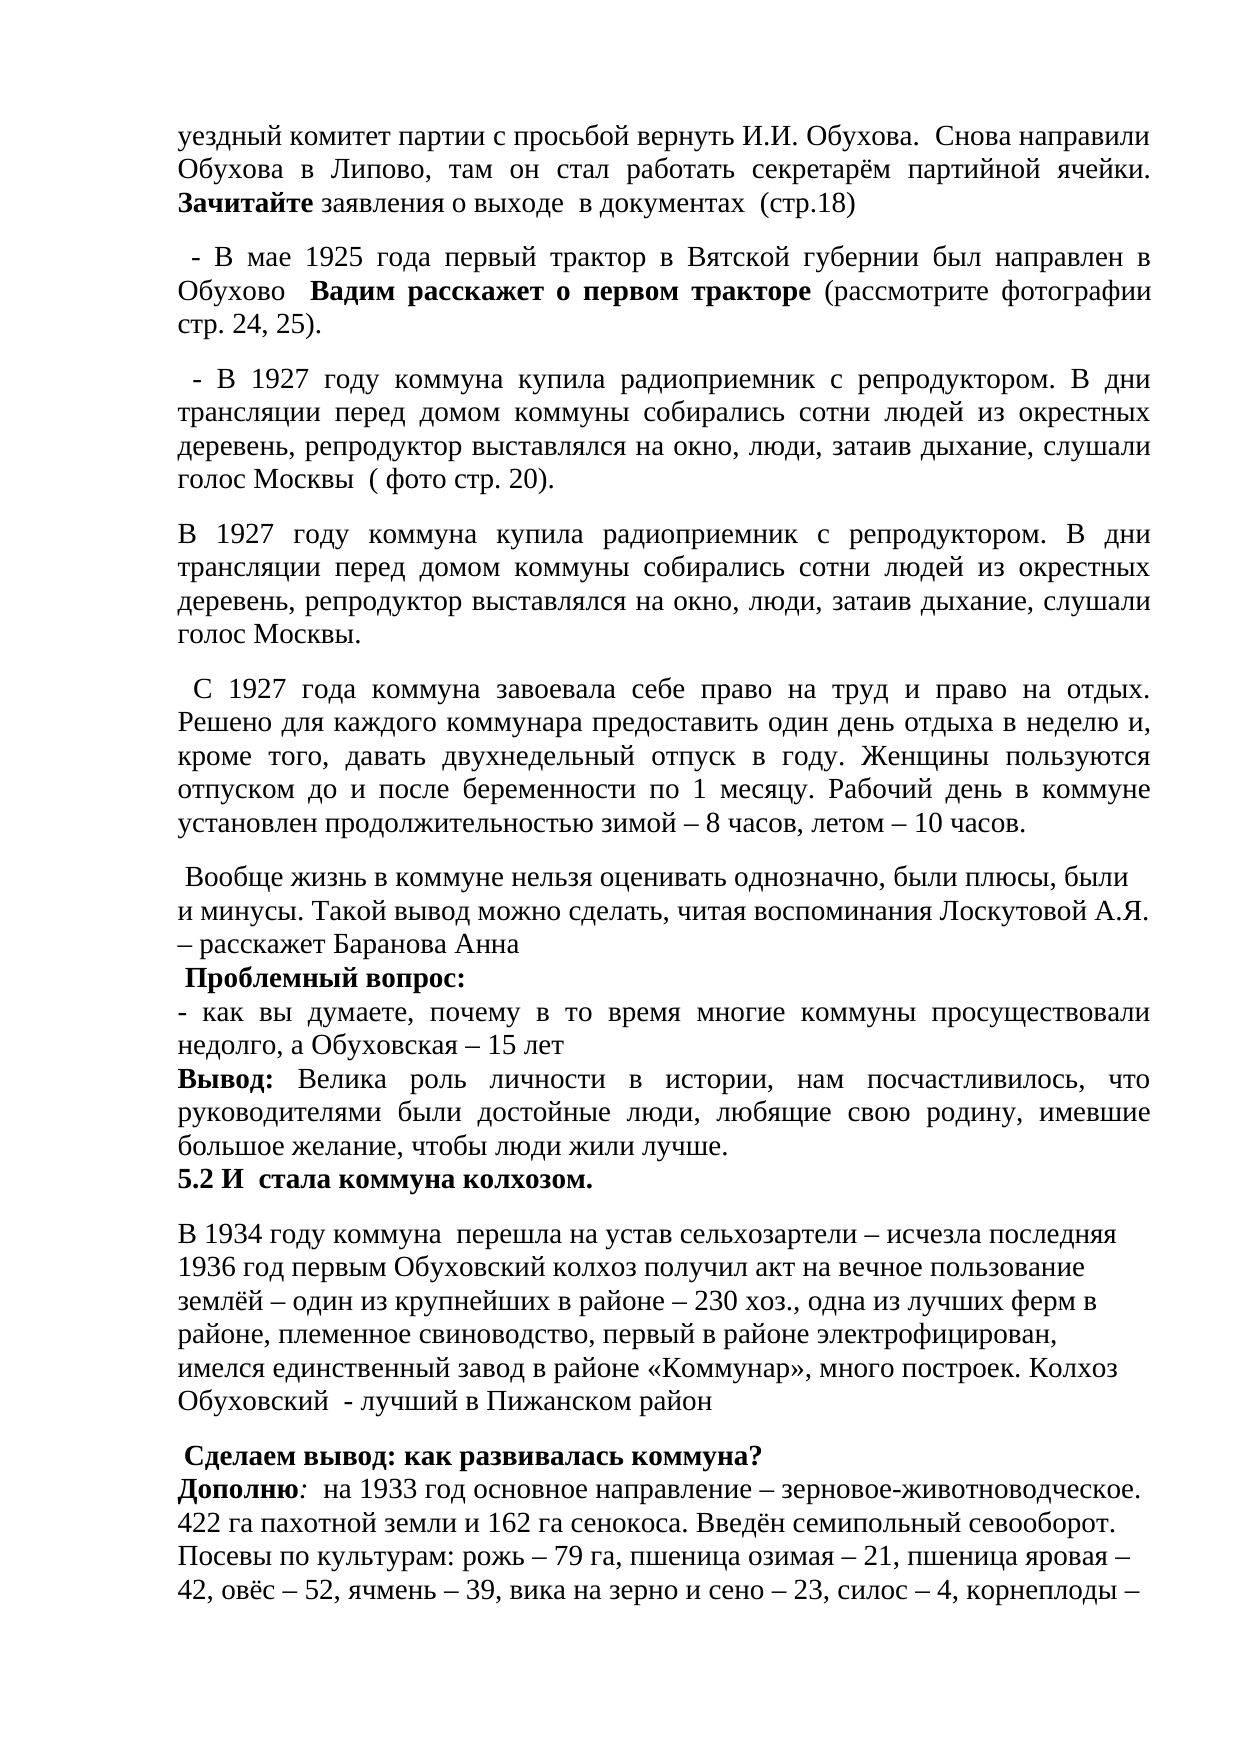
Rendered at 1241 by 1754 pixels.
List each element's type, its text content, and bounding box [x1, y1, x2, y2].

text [177, 1471, 1152, 1606]
text С 1927 года коммуна завоевала себе право на труд и право на отдых. Решено для каждого коммунара предоставить один день отдыха в неделю и, кроме того, давать двухнедельный отпуск в году. Женщины пользуются отпуском до и после беременности по 1 месяцу. Рабочий день в коммуне установлен продолжительностью зимой – 8 часов, летом – 10 часов. [177, 671, 1152, 839]
text В 1934 году коммуна перешла на устав сельхозартели – исчезла последняя 1936 год первым Обуховский колхоз получил акт на вечное пользование землёй – один из крупнейших в районе – 230 хоз., одна из лучших ферм в районе, племенное свиноводство, первый в районе электрофицирован, имелся единственный завод в районе «Коммунар», много построек. Колхоз Обуховский - лучший в Пижанском район [177, 1216, 1152, 1417]
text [177, 118, 1152, 219]
text - как вы думаете, почему в то время многие коммуны просуществовали недолго, а Обуховская – 15 лет [177, 994, 1152, 1061]
text Проблемный вопрос: [177, 960, 1152, 994]
text - В мае 1925 года первый трактор в Вятской губернии был направлен в Обухово Вадим расскажет о первом тракторе (рассмотрите фотографии стр. 24, 25). [177, 239, 1152, 340]
text В 1927 году коммуна купила радиоприемник с репродуктором. В дни трансляции перед домом коммуны собирались сотни людей из окрестных деревень, репродуктор выставлялся на окно, люди, затаив дыхание, слушали голос Москвы. [177, 516, 1152, 650]
text - В 1927 году коммуна купила радиоприемник с репродуктором. В дни трансляции перед домом коммуны собирались сотни людей из окрестных деревень, репродуктор выставлялся на окно, люди, затаив дыхание, слушали голос Москвы ( фото стр. 20). [177, 361, 1152, 495]
text Вообще жизнь в коммуне нельзя оценивать однозначно, были плюсы, были и минусы. Такой вывод можно сделать, читая воспоминания Лоскутовой А.Я. – расскажет Баранова Анна [177, 859, 1152, 960]
text Вывод: Велика роль личности в истории, нам посчастливилось, что руководителями были достойные люди, любящие свою родину, имевшие большое желание, чтобы люди жили лучше. [177, 1061, 1152, 1161]
text Сделаем вывод: как развивалась коммуна? [177, 1438, 1152, 1471]
text 5.2 И стала коммуна колхозом. [177, 1161, 1152, 1195]
